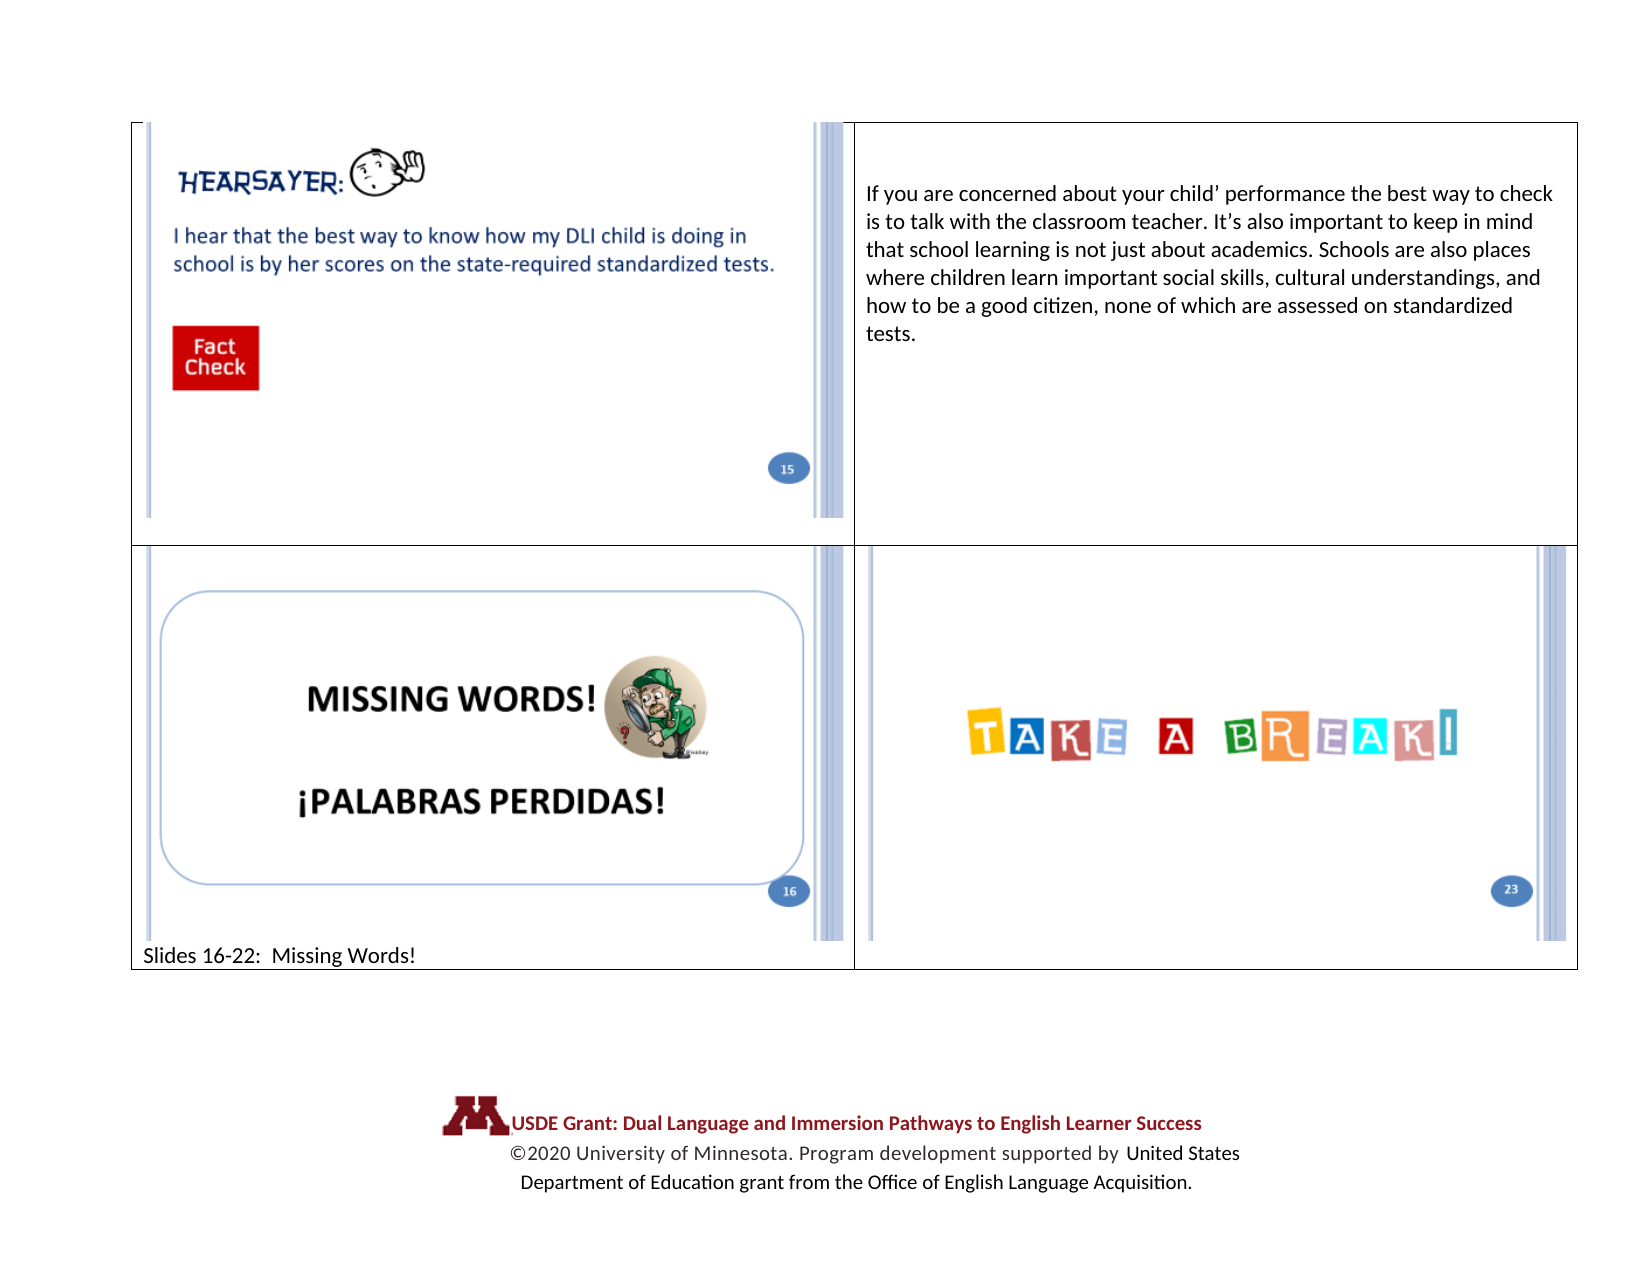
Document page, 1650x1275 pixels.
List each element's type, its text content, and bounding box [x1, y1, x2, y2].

table_cell Slides 16-22: Missing Words! [132, 546, 854, 969]
table_cell [855, 546, 1577, 969]
picture [433, 1090, 513, 1139]
picture [143, 122, 844, 518]
table_cell If you are concerned about your child’ performance the best way to check is to talk with the classroom teacher. It’s also important to keep in mind that school learning is not just about academics. Schools are also places where children learn important social skills, cultural understandings, and how to be a good citizen, none of which are assessed on standardized tests. [855, 123, 1577, 545]
picture [143, 546, 844, 941]
table_cell [132, 123, 854, 545]
picture [865, 546, 1567, 941]
